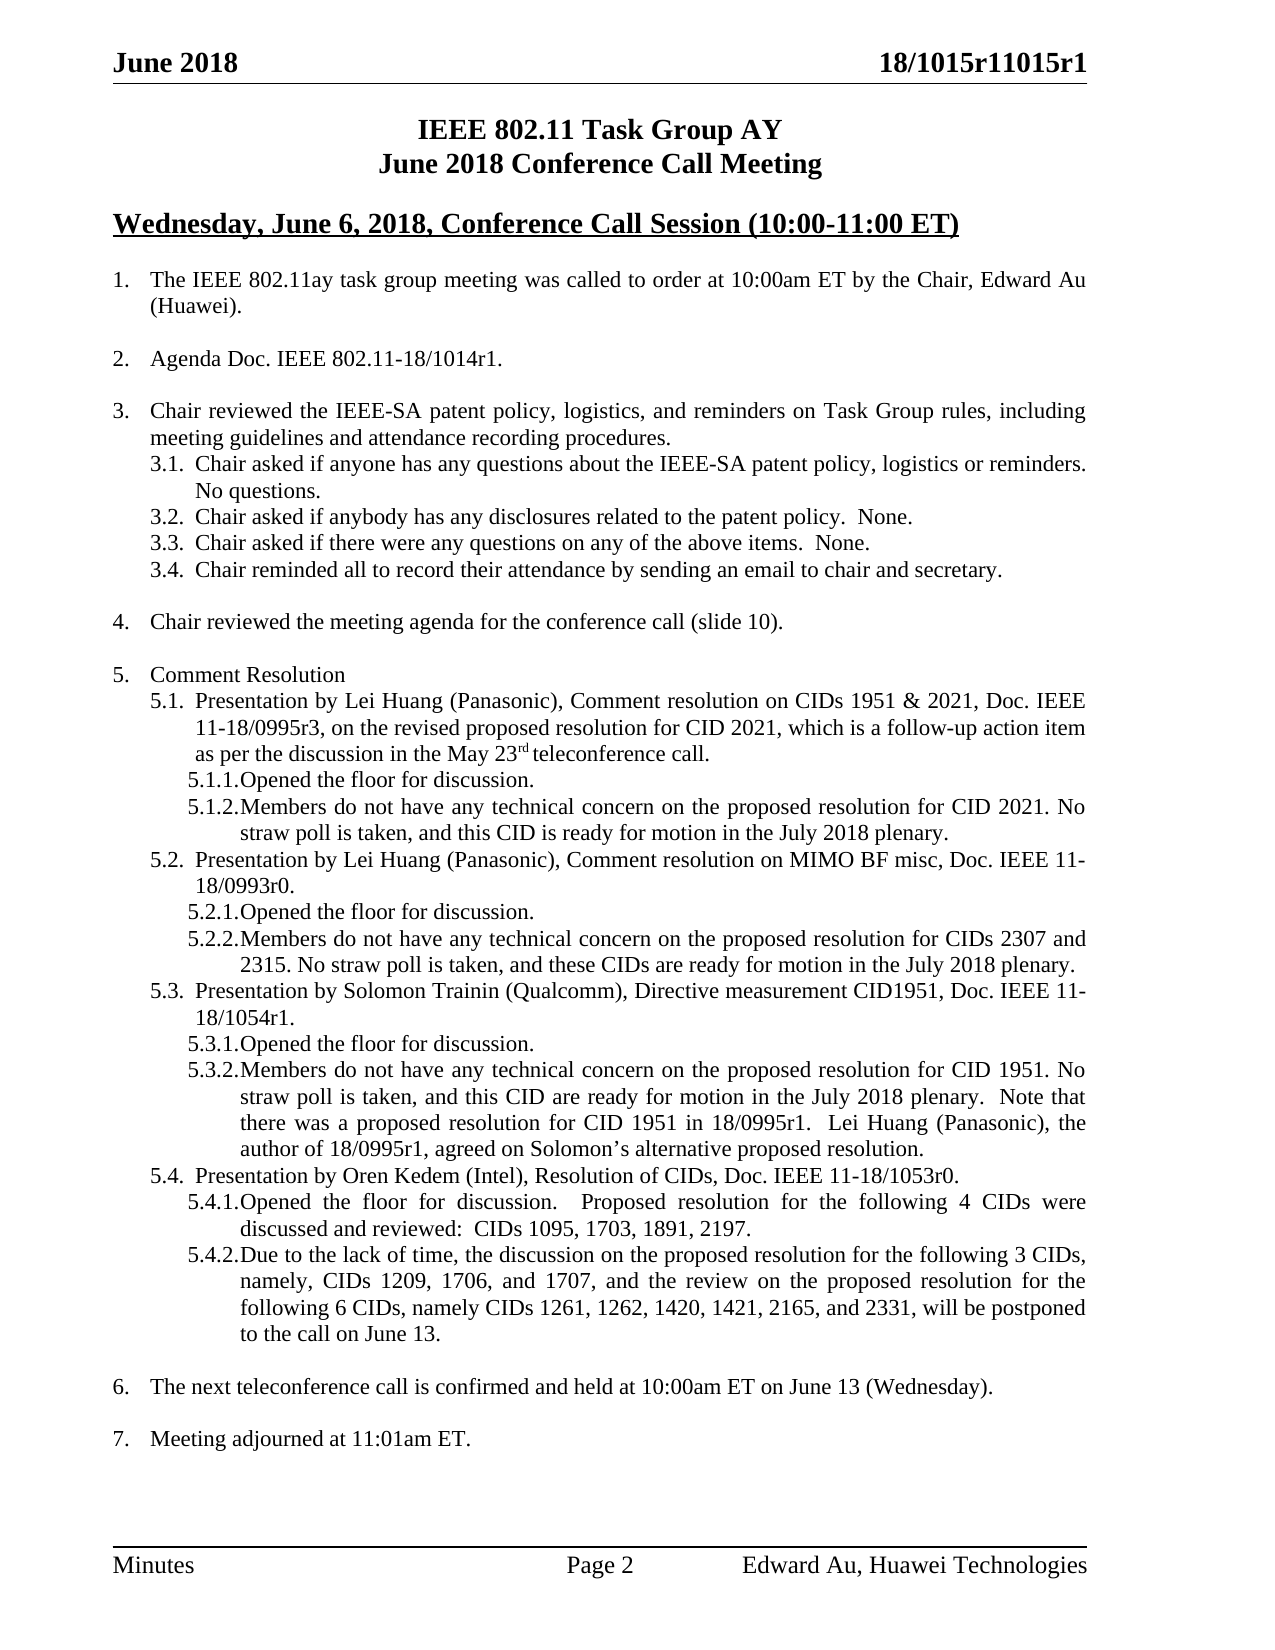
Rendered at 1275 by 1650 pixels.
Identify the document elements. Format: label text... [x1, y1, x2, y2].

list Presentation by Lei Huang (Panasonic), Comment resolution on MIMO BF misc, Doc. IEEE 11-18/0993r0. [150, 846, 1087, 898]
list Chair asked if anybody has any disclosures related to the patent policy. None. [150, 503, 1087, 529]
list Presentation by Oren Kedem (Intel), Resolution of CIDs, Doc. IEEE 11-18/1053r0. [150, 1162, 1087, 1188]
list Chair asked if anyone has any questions about the IEEE-SA patent policy, logistics or reminders. No questions. [150, 450, 1087, 503]
text Wednesday, June 6, 2018, Conference Call Session (10:00-11:00 ET) [112, 206, 1087, 239]
list Chair reviewed the meeting agenda for the conference call (slide 10). [112, 608, 1087, 635]
list Agenda Doc. IEEE 802.11-18/1014r1. [112, 345, 1087, 371]
text June 2018 Conference Call Meeting [112, 146, 1087, 179]
list Presentation by Lei Huang (Panasonic), Comment resolution on CIDs 1951 & 2021, Doc. IEEE 11-18/0995r3, on the revised proposed resolution for CID 2021, which is a follow-up action item as per the discussion in the May 23rd teleconference call. [150, 687, 1087, 767]
list Comment Resolution [112, 661, 1087, 687]
list Due to the lack of time, the discussion on the proposed resolution for the following 3 CIDs, namely, CIDs 1209, 1706, and 1707, and the review on the proposed resolution for the following 6 CIDs, namely CIDs 1261, 1262, 1420, 1421, 2165, and 2331, will be postponed to the call on June 13. [187, 1241, 1087, 1346]
list Meeting adjourned at 11:01am ET. [112, 1425, 1087, 1452]
text IEEE 802.11 Task Group AY [112, 112, 1087, 146]
list Opened the floor for discussion. Proposed resolution for the following 4 CIDs were discussed and reviewed: CIDs 1095, 1703, 1891, 2197. [187, 1188, 1087, 1241]
list The next teleconference call is confirmed and held at 10:00am ET on June 13 (Wednesday). [112, 1373, 1087, 1399]
list Members do not have any technical concern on the proposed resolution for CID 2021. No straw poll is taken, and this CID is ready for motion in the July 2018 plenary. [187, 793, 1087, 846]
list Opened the floor for discussion. [187, 898, 1087, 925]
list Chair asked if there were any questions on any of the above items. None. [150, 529, 1087, 556]
list Members do not have any technical concern on the proposed resolution for CID 1951. No straw poll is taken, and this CID are ready for motion in the July 2018 plenary. Note that there was a proposed resolution for CID 1951 in 18/0995r1. Lei Huang (Panasonic), the author of 18/0995r1, agreed on Solomon’s alternative proposed resolution. [187, 1056, 1087, 1162]
list The IEEE 802.11ay task group meeting was called to order at 10:00am ET by the Chair, Edward Au (Huawei). [112, 266, 1087, 318]
list Chair reminded all to record their attendance by sending an email to chair and secretary. [150, 556, 1087, 582]
list Presentation by Solomon Trainin (Qualcomm), Directive measurement CID1951, Doc. IEEE 11-18/1054r1. [150, 977, 1087, 1030]
list Members do not have any technical concern on the proposed resolution for CIDs 2307 and 2315. No straw poll is taken, and these CIDs are ready for motion in the July 2018 plenary. [187, 925, 1087, 977]
list Opened the floor for discussion. [187, 1030, 1087, 1056]
list Opened the floor for discussion. [187, 767, 1087, 793]
list Chair reviewed the IEEE-SA patent policy, logistics, and reminders on Task Group rules, including meeting guidelines and attendance recording procedures. [112, 398, 1087, 450]
